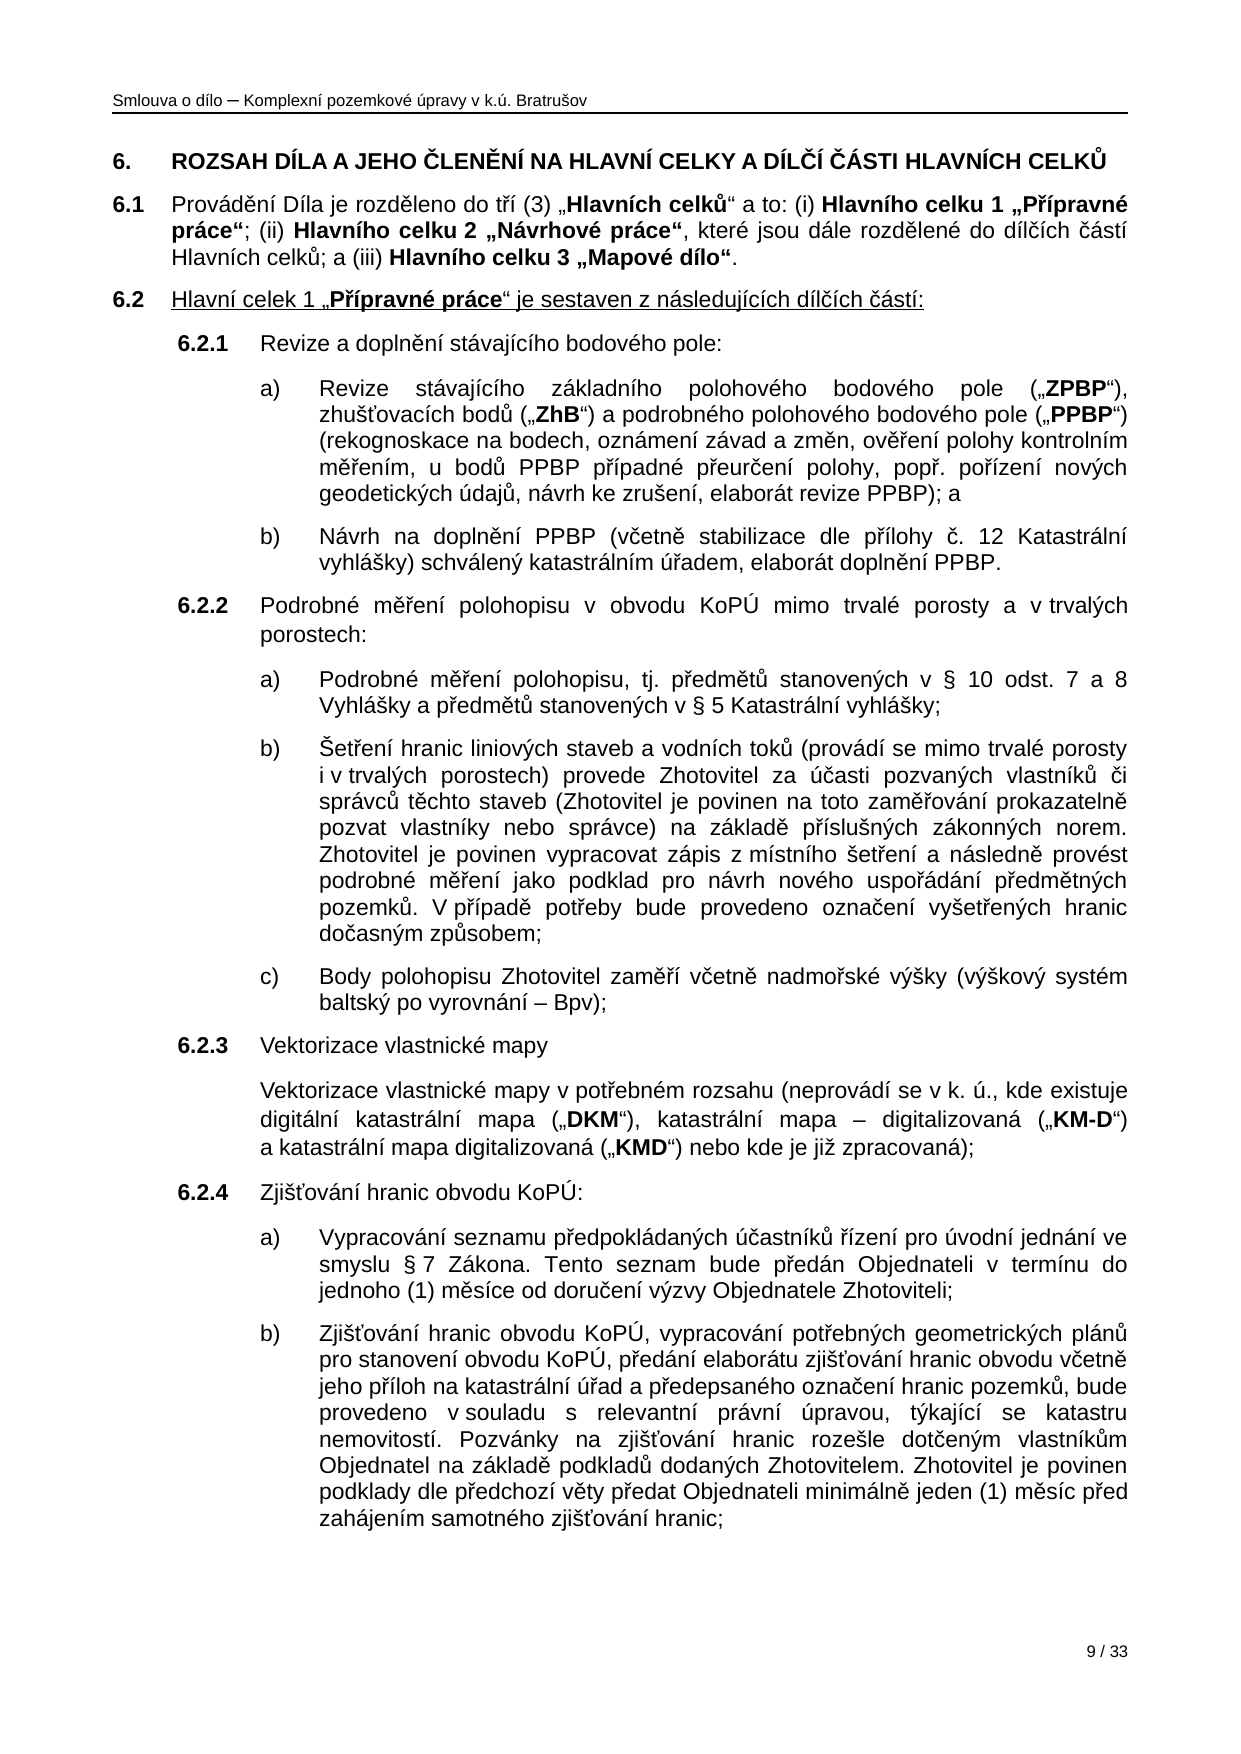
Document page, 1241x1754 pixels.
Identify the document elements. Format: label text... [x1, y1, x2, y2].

list Šetření hranic liniových staveb a vodních toků (provádí se mimo trvalé porosty i v trvalých porostech) provede Zhotovitel za účasti pozvaných vlastníků či správců těchto staveb (Zhotovitel je povinen na toto zaměřování prokazatelně pozvat vlastníky nebo správce) na základě příslušných zákonných norem. Zhotovitel je povinen vypracovat zápis z místního šetření a následně provést podrobné měření jako podklad pro návrh nového uspořádání předmětných pozemků. V případě potřeby bude provedeno označení vyšetřených hranic dočasným způsobem; [260, 735, 1128, 946]
list Revize stávajícího základního polohového bodového pole („ZPBP“), zhušťovacích bodů („ZhB“) a podrobného polohového bodového pole („PPBP“) (rekognoskace na bodech, oznámení závad a změn, ověření polohy kontrolním měřením, u bodů PPBP případné přeurčení polohy, popř. pořízení nových geodetických údajů, návrh ke zrušení, elaborát revize PPBP); a [260, 374, 1128, 506]
list Vektorizace vlastnické mapy v potřebném rozsahu (neprovádí se v k. ú., kde existuje digitální katastrální mapa („DKM“), katastrální mapa – digitalizovaná („KM-D“) a katastrální mapa digitalizovaná („KMD“) nebo kde je již zpracovaná); [260, 1077, 1128, 1161]
list Návrh na doplnění PPBP (včetně stabilizace dle přílohy č. 12 Katastrální vyhlášky) schválený katastrálním úřadem, elaborát doplnění PPBP. [260, 523, 1128, 576]
list Body polohopisu Zhotovitel zaměří včetně nadmořské výšky (výškový systém baltský po vyrovnání – Bpv); [260, 963, 1128, 1016]
text Hlavní celek 1 „Přípravné práce“ je sestaven z následujících dílčích částí: [112, 286, 1128, 313]
text Provádění Díla je rozděleno do tří (3) „Hlavních celků“ a to: (i) Hlavního celku 1 „Přípravné práce“; (ii) Hlavního celku 2 „Návrhové práce“, které jsou dále rozdělené do dílčích částí Hlavních celků; a (iii) Hlavního celku 3 „Mapové dílo“. [112, 191, 1128, 270]
text Rozsah díla a jeho členění na hlavní celky a dílčí části Hlavních celků [112, 148, 1128, 174]
text Zjišťování hranic obvodu KoPÚ: [177, 1179, 1128, 1206]
text Revize a doplnění stávajícího bodového pole: [177, 329, 1128, 356]
list Vypracování seznamu předpokládaných účastníků řízení pro úvodní jednání ve smyslu § 7 Zákona. Tento seznam bude předán Objednateli v termínu do jednoho (1) měsíce od doručení výzvy Objednatele Zhotoviteli; [260, 1224, 1128, 1303]
text Podrobné měření polohopisu v obvodu KoPÚ mimo trvalé porosty a v trvalých porostech: [177, 592, 1128, 647]
list Zjišťování hranic obvodu KoPÚ, vypracování potřebných geometrických plánů pro stanovení obvodu KoPÚ, předání elaborátu zjišťování hranic obvodu včetně jeho příloh na katastrální úřad a předepsaného označení hranic pozemků, bude provedeno v souladu s relevantní právní úpravou, týkající se katastru nemovitostí. Pozvánky na zjišťování hranic rozešle dotčeným vlastníkům Objednatel na základě podkladů dodaných Zhotovitelem. Zhotovitel je povinen podklady dle předchozí věty předat Objednateli minimálně jeden (1) měsíc před zahájením samotného zjišťování hranic; [260, 1320, 1128, 1531]
text Vektorizace vlastnické mapy [177, 1032, 1128, 1058]
list Podrobné měření polohopisu, tj. předmětů stanovených v § 10 odst. 7 a 8 Vyhlášky a předmětů stanovených v § 5 Katastrální vyhlášky; [260, 666, 1128, 719]
